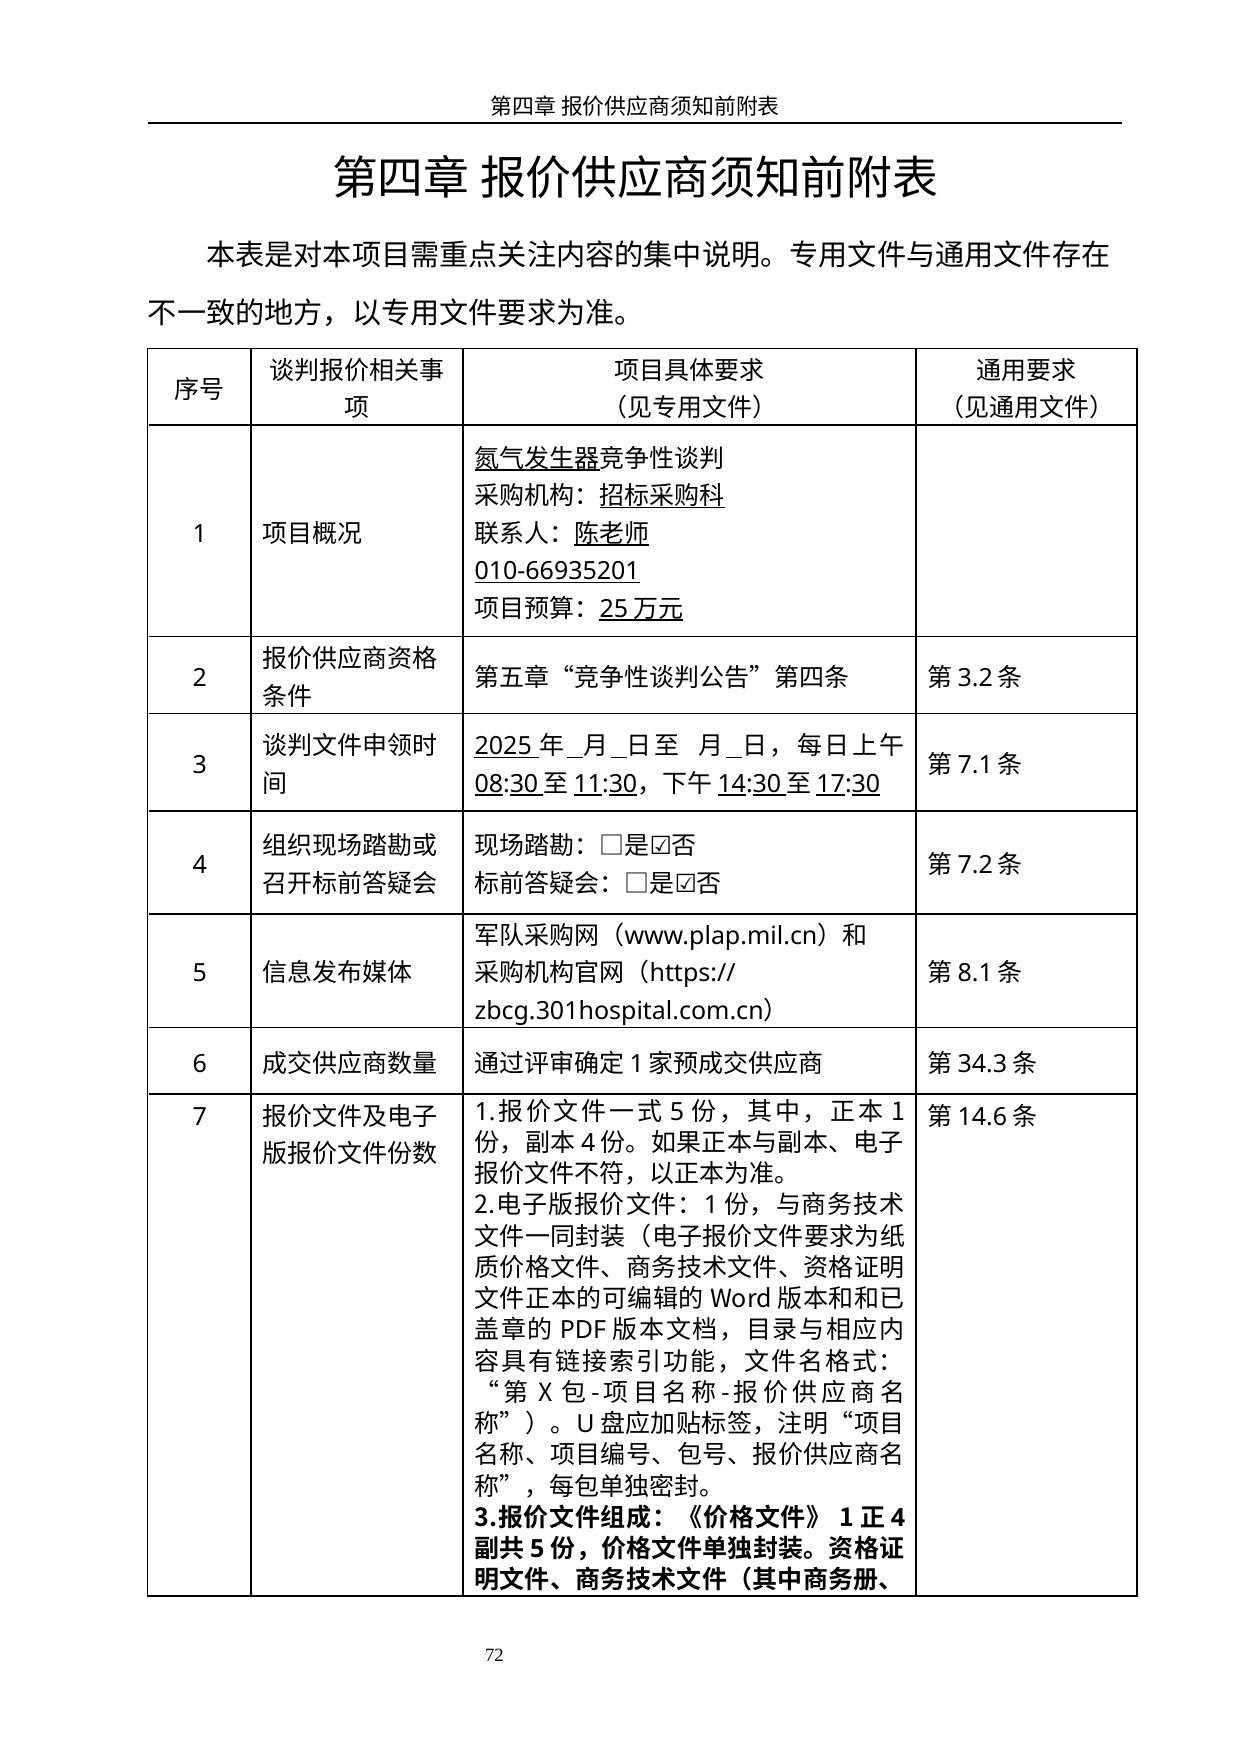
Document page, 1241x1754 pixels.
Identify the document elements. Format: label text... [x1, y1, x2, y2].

table_cell 6 [148, 1028, 250, 1093]
table_cell 5 [148, 914, 250, 1027]
table_cell 信息发布媒体 [252, 915, 462, 1027]
table_cell 2025年 月 日至 月 日，每日上午08:30至11:30，下午14:30至17:30 [464, 714, 915, 810]
table_cell 通过评审确定1家预成交供应商 [464, 1028, 915, 1093]
table_cell 第34.3条 [917, 1028, 1136, 1093]
text 本表是对本项目需重点关注内容的集中说明。专用文件与通用文件存在不一致的地方，以专用文件要求为准。 [148, 218, 1122, 335]
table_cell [464, 1095, 915, 1595]
table_cell 第7.2条 [917, 812, 1136, 913]
table_cell 报价供应商资格条件 [252, 637, 462, 712]
table_header 项目具体要求 （见专用文件） [464, 349, 915, 424]
table_cell 成交供应商数量 [252, 1028, 462, 1093]
table_cell 谈判文件申领时间 [252, 714, 462, 810]
table_cell 军队采购网（www.plap.mil.cn）和 采购机构官网（https://zbcg.301hospital.com.cn） [464, 915, 915, 1027]
subtitle 第四章 报价供应商须知前附表 [148, 148, 1122, 206]
table_cell 第8.1条 [917, 915, 1136, 1027]
table_cell 项目概况 [252, 426, 462, 636]
table_cell 第7.1条 [917, 714, 1136, 810]
table_header 谈判报价相关事项 [252, 349, 462, 424]
table_cell 2 [148, 637, 250, 712]
table_cell 7 [148, 1094, 250, 1595]
table_cell 氮气发生器竞争性谈判 采购机构：招标采购科 联系人：陈老师 010-66935201 项目预算：25万元 [464, 426, 915, 636]
table_cell 3 [148, 714, 250, 810]
table_cell 4 [148, 811, 250, 913]
table_cell 第3.2条 [917, 637, 1136, 712]
table_cell [917, 426, 1136, 636]
table_cell 1 [148, 425, 250, 636]
table_header 通用要求 （见通用文件） [917, 349, 1136, 424]
table_header 序号 [148, 349, 250, 424]
table_cell 第五章“竞争性谈判公告”第四条 [464, 637, 915, 712]
table_cell 组织现场踏勘或召开标前答疑会 [252, 812, 462, 913]
table_cell 第14.6条 [917, 1095, 1136, 1595]
table_cell 报价文件及电子版报价文件份数 [252, 1095, 462, 1595]
table_cell 现场踏勘：□是☑否 标前答疑会：□是☑否 [464, 812, 915, 913]
